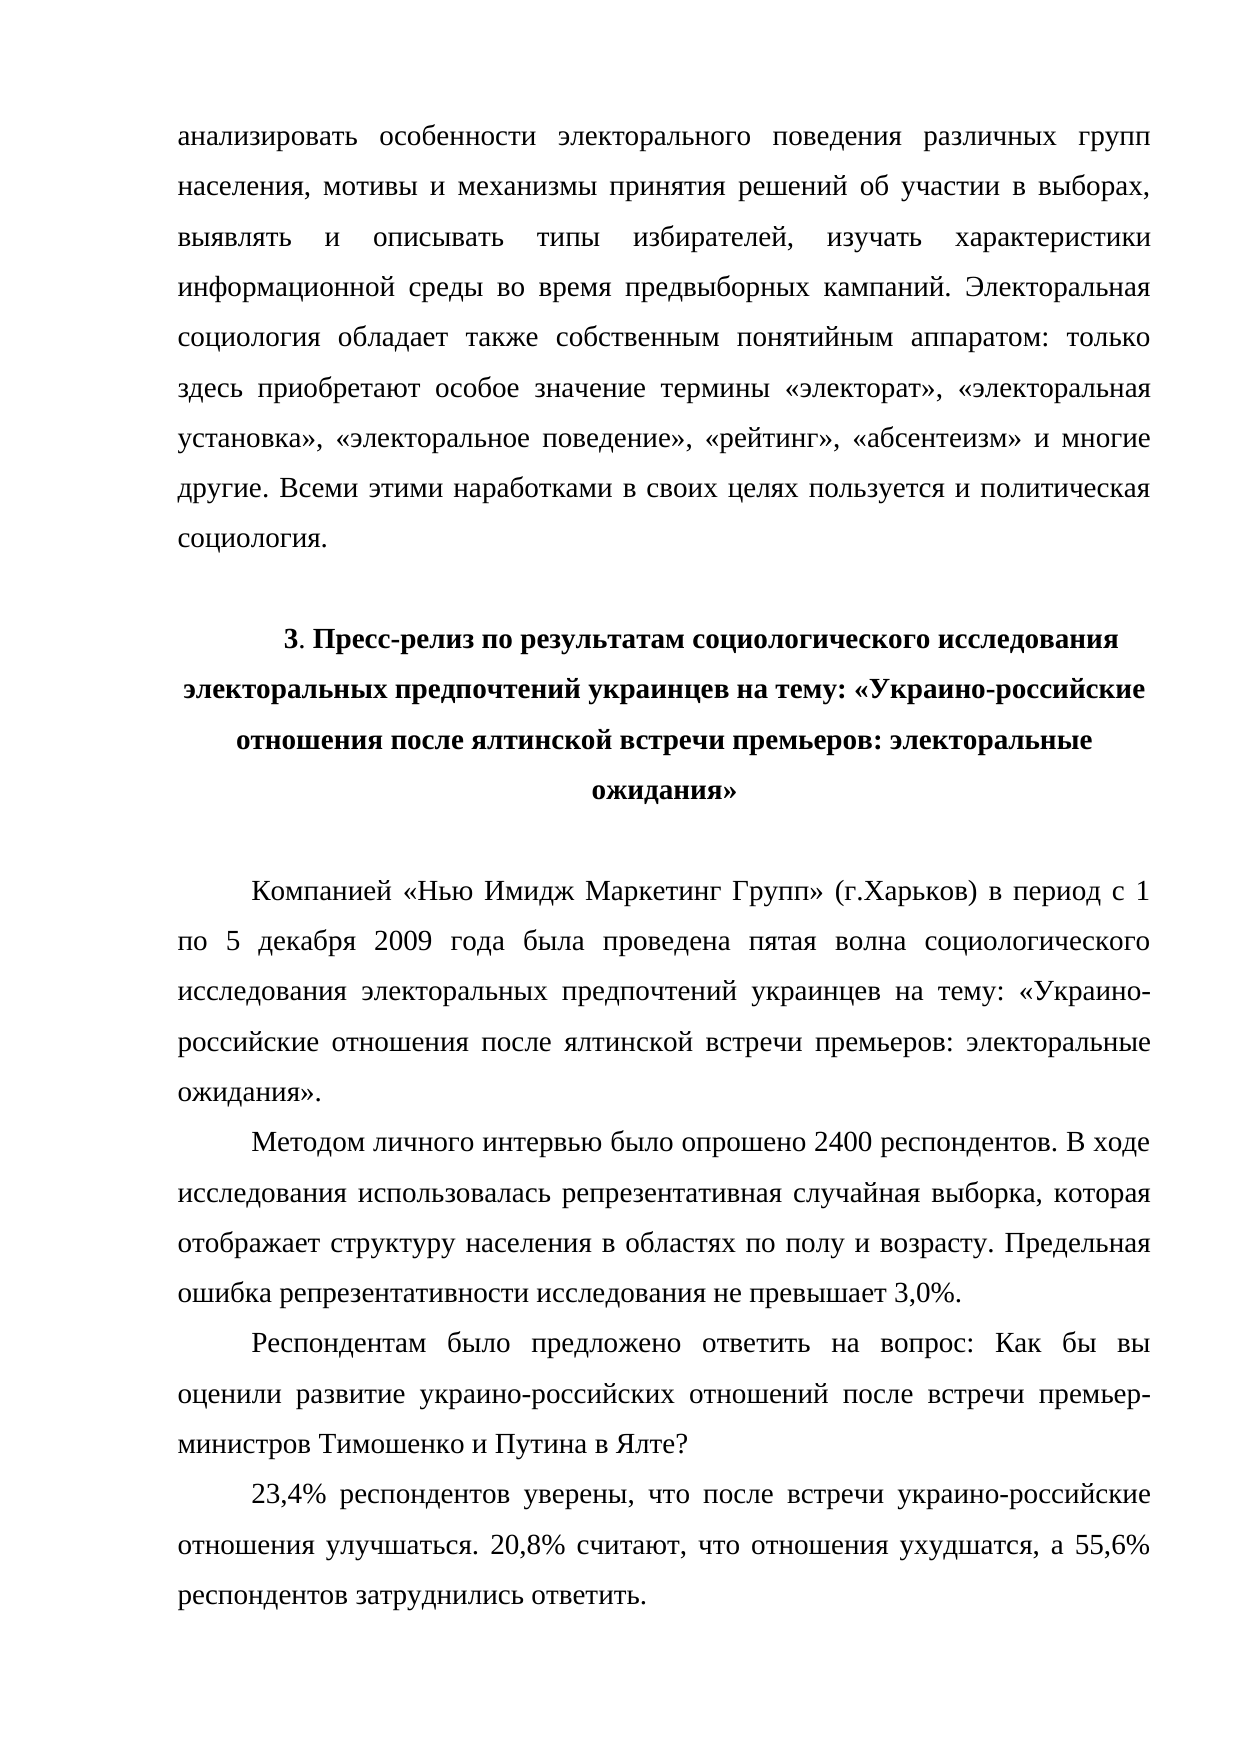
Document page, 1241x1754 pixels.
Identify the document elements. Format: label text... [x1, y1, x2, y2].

text Респондентам было предложено ответить на вопрос: Как бы вы оценили развитие украино-российских отношений после встречи премьер-министров Тимошенко и Путина в Ялте? [177, 1326, 1152, 1460]
text Компанией «Нью Имидж Маркетинг Групп» (г.Харьков) в период с 1 по 5 декабря 2009 года была проведена пятая волна социологического исследования электоральных предпочтений украинцев на тему: «Украино-российские отношения после ялтинской встречи премьеров: электоральные ожидания». [177, 873, 1152, 1108]
text 23,4% респондентов уверены, что после встречи украино-российские отношения улучшаться. 20,8% считают, что отношения ухудшатся, а 55,6% респондентов затруднились ответить. [177, 1477, 1152, 1611]
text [177, 118, 1152, 554]
text 3. Пресс-релиз по результатам социологического исследования электоральных предпочтений украинцев на тему: «Украино-российские отношения после ялтинской встречи премьеров: электоральные ожидания» [177, 621, 1152, 806]
text Методом личного интервью было опрошено 2400 респондентов. В ходе исследования использовалась репрезентативная случайная выборка, которая отображает структуру населения в областях по полу и возрасту. Предельная ошибка репрезентативности исследования не превышает 3,0%. [177, 1124, 1152, 1309]
